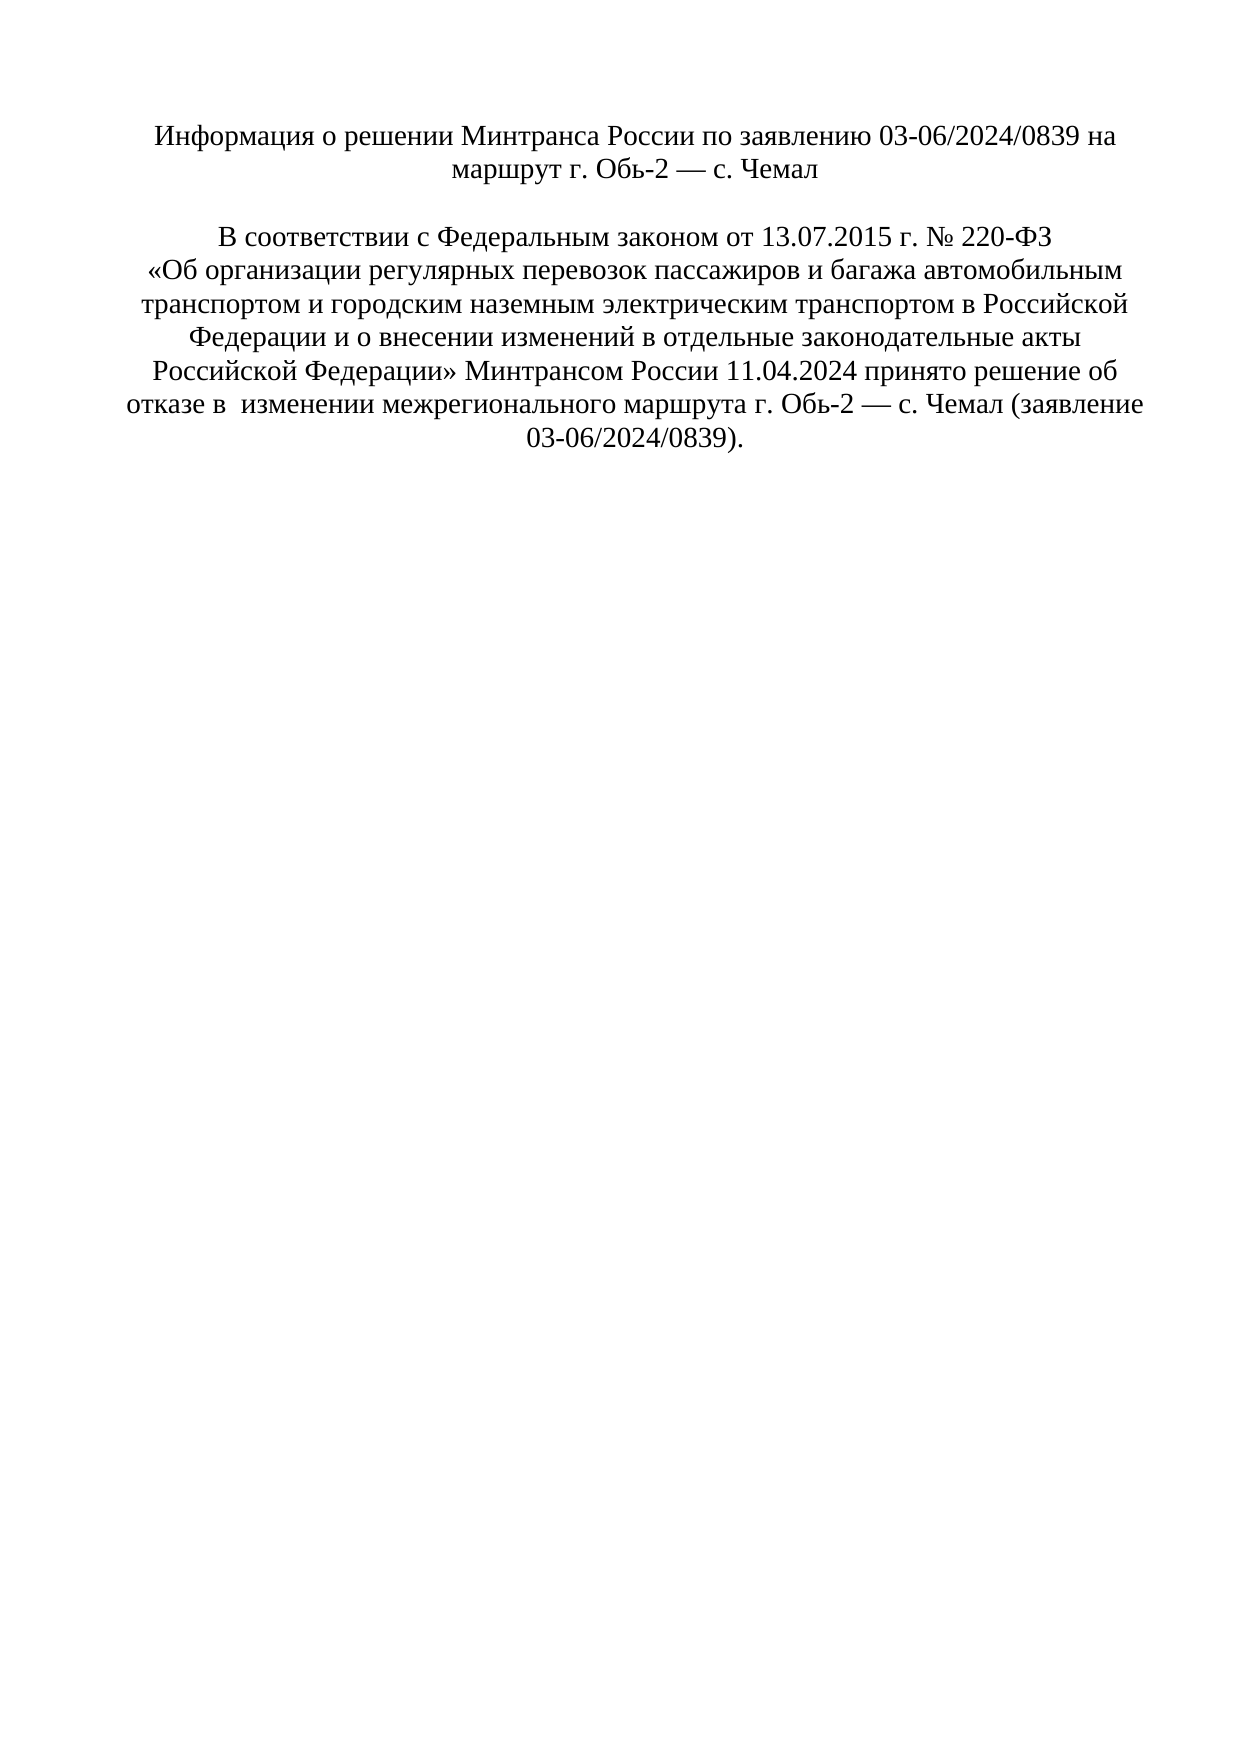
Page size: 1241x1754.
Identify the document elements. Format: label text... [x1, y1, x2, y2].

text Информация о решении Минтранса России по заявлению 03-06/2024/0839 на маршрут г. Обь-2 — с. Чемал [118, 118, 1152, 185]
text В соответствии с Федеральным законом от 13.07.2015 г. № 220-ФЗ «Об организации регулярных перевозок пассажиров и багажа автомобильным транспортом и городским наземным электрическим транспортом в Российской Федерации и о внесении изменений в отдельные законодательные акты Российской Федерации» Минтрансом России 11.04.2024 принято решение об отказе в изменении межрегионального маршрута г. Обь-2 — с. Чемал (заявление 03-06/2024/0839). [118, 219, 1152, 453]
